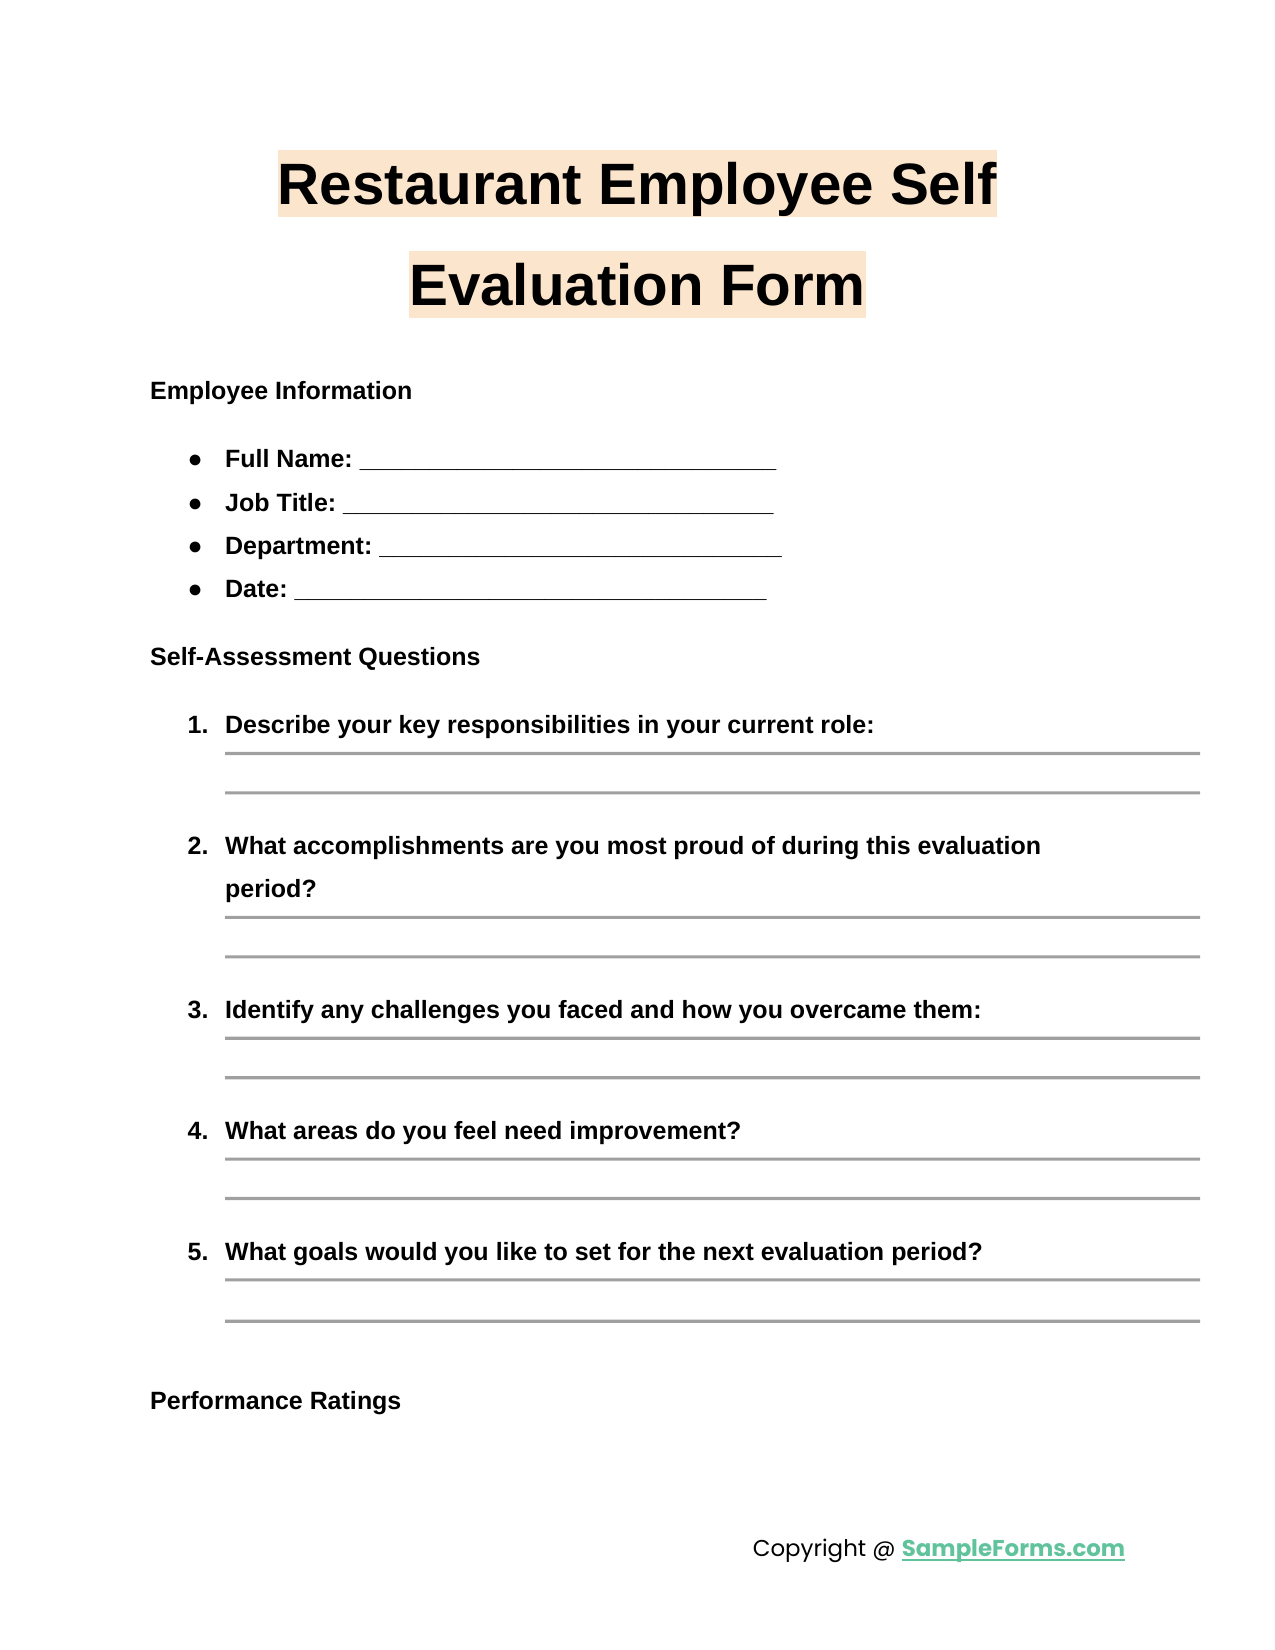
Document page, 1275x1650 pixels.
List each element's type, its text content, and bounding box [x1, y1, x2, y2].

list Full Name: ______________________________ [187, 444, 1125, 473]
list What areas do you feel need improvement? [187, 1116, 1125, 1223]
list Job Title: _______________________________ [187, 487, 1125, 516]
list What goals would you like to set for the next evaluation period? [187, 1236, 1125, 1348]
text Employee Information [150, 376, 1125, 405]
text Restaurant Employee Self Evaluation Form [150, 150, 1125, 318]
list What accomplishments are you most proud of during this evaluation period? [187, 831, 1125, 982]
list Identify any challenges you faced and how you overcame them: [187, 995, 1125, 1102]
text Performance Ratings [150, 1386, 1125, 1415]
list Date: __________________________________ [187, 574, 1125, 602]
text Self-Assessment Questions [150, 642, 1125, 671]
list Department: _____________________________ [187, 531, 1125, 559]
list Describe your key responsibilities in your current role: [187, 710, 1125, 818]
